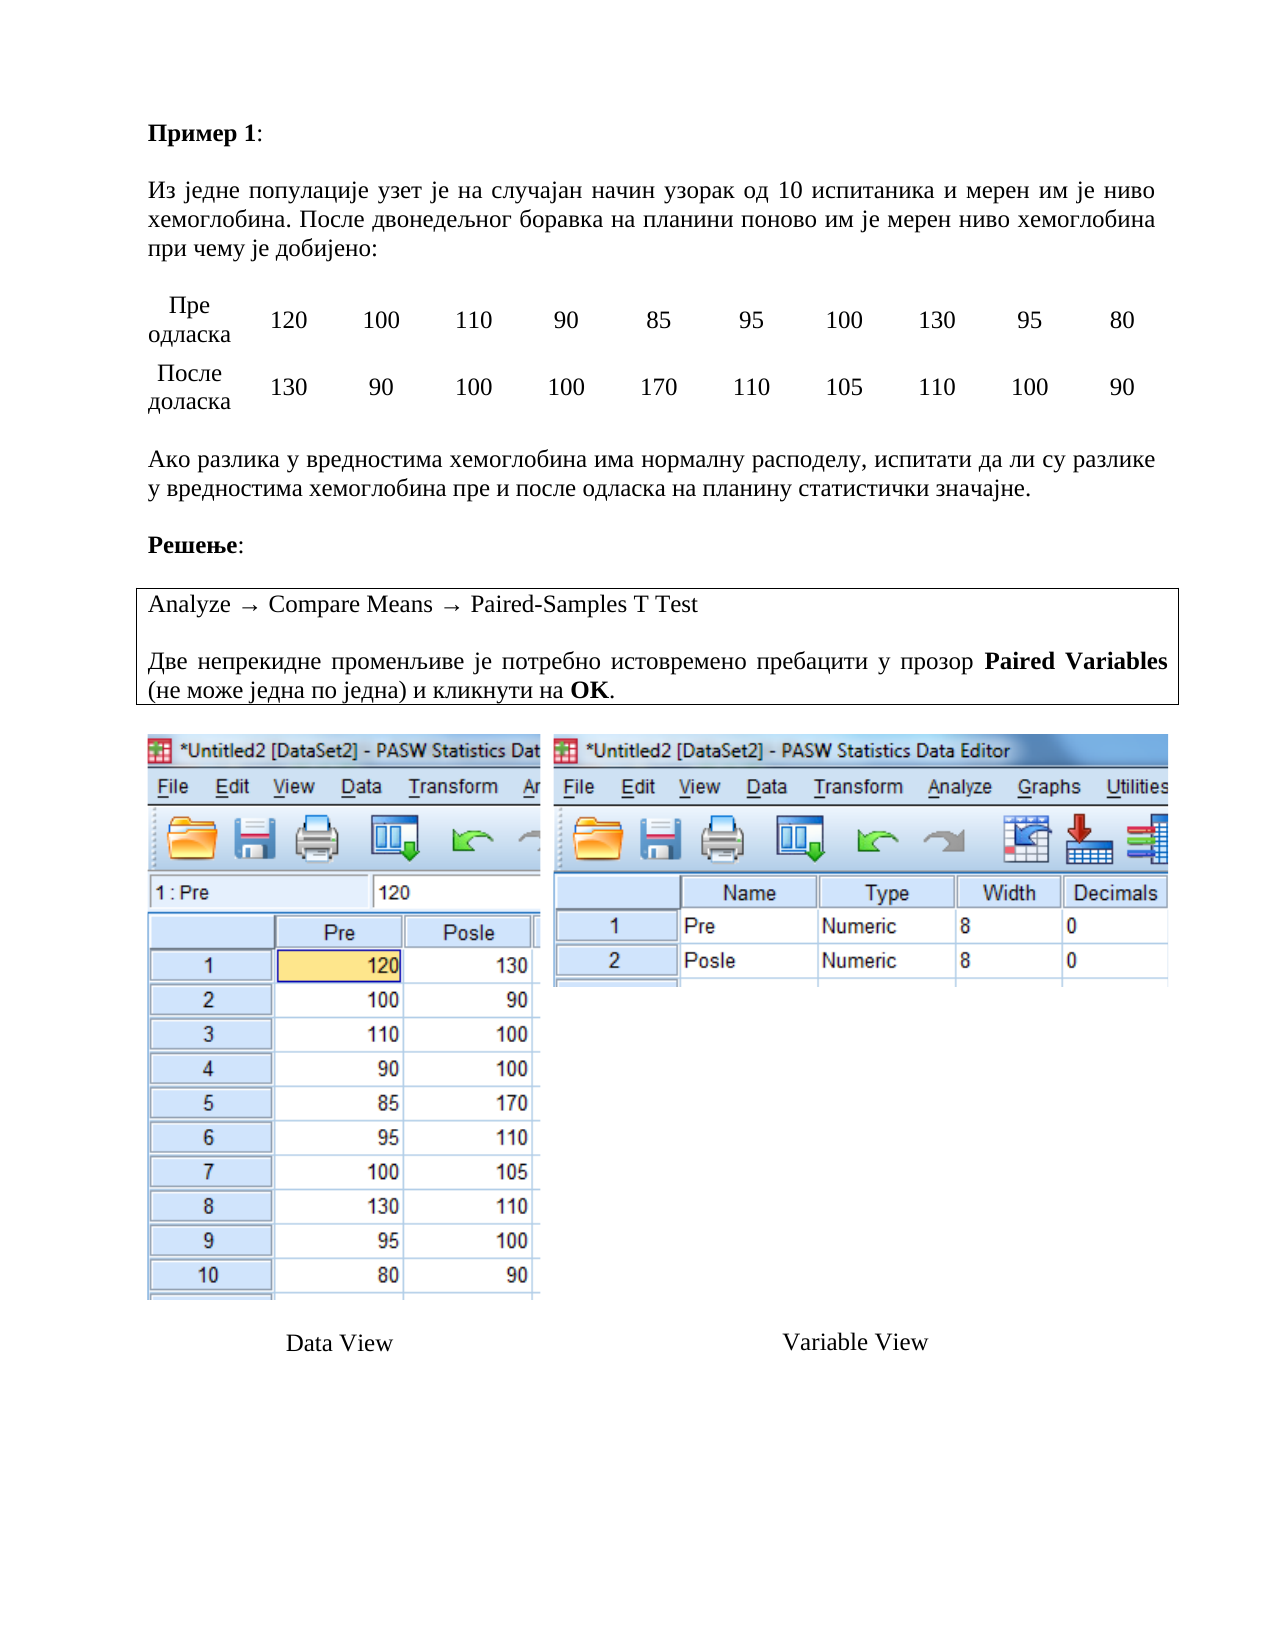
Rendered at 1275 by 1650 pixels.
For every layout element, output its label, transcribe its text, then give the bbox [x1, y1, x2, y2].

table_header 95 [705, 291, 798, 358]
table_header 90 [520, 291, 612, 358]
table_header 85 [613, 291, 705, 358]
text Ако разлика у вредностима хемоглобина има нормалну расподелу, испитати да ли су разлике у вредностима хемоглобина пре и после одласка на планину статистички значајне. [148, 444, 1157, 501]
table_header Variable View [542, 734, 1168, 1357]
table_cell 110 [890, 358, 983, 415]
picture [553, 734, 1169, 987]
table_cell 170 [613, 358, 705, 415]
table_cell После доласка [136, 358, 242, 415]
table_cell 100 [427, 358, 520, 415]
table_cell 110 [705, 358, 798, 415]
table_header 130 [890, 291, 983, 358]
text Из једне популације узет је на случајан начин узорак од 10 испитаника и мерен им је ниво хемоглобина. После двонедељног боравка на планини поново им је мерен ниво хемоглобина при чему је добијено: [148, 176, 1157, 262]
table_header Пре одласка [136, 291, 242, 358]
table_header Analyze → Compare Means → Paired-Samples T Test Две непрекидне променљиве је потребно истовремено пребацити у прозор Paired Variables (не може једна по једна) и кликнути на OK. [137, 589, 1178, 704]
table_header 100 [798, 291, 890, 358]
table_cell 100 [520, 358, 612, 415]
table_header 80 [1076, 291, 1168, 358]
table_cell 130 [242, 358, 334, 415]
table_header 110 [427, 291, 520, 358]
picture [147, 734, 541, 1300]
text Решење: [148, 530, 1157, 559]
table_cell 90 [1076, 358, 1168, 415]
table_cell 90 [335, 358, 427, 415]
table_header 100 [335, 291, 427, 358]
table_cell 100 [983, 358, 1076, 415]
table_header 120 [242, 291, 334, 358]
table_cell 105 [798, 358, 890, 415]
table_header 95 [983, 291, 1076, 358]
table_header Data View [136, 734, 542, 1357]
text Пример 1: [148, 118, 1157, 147]
